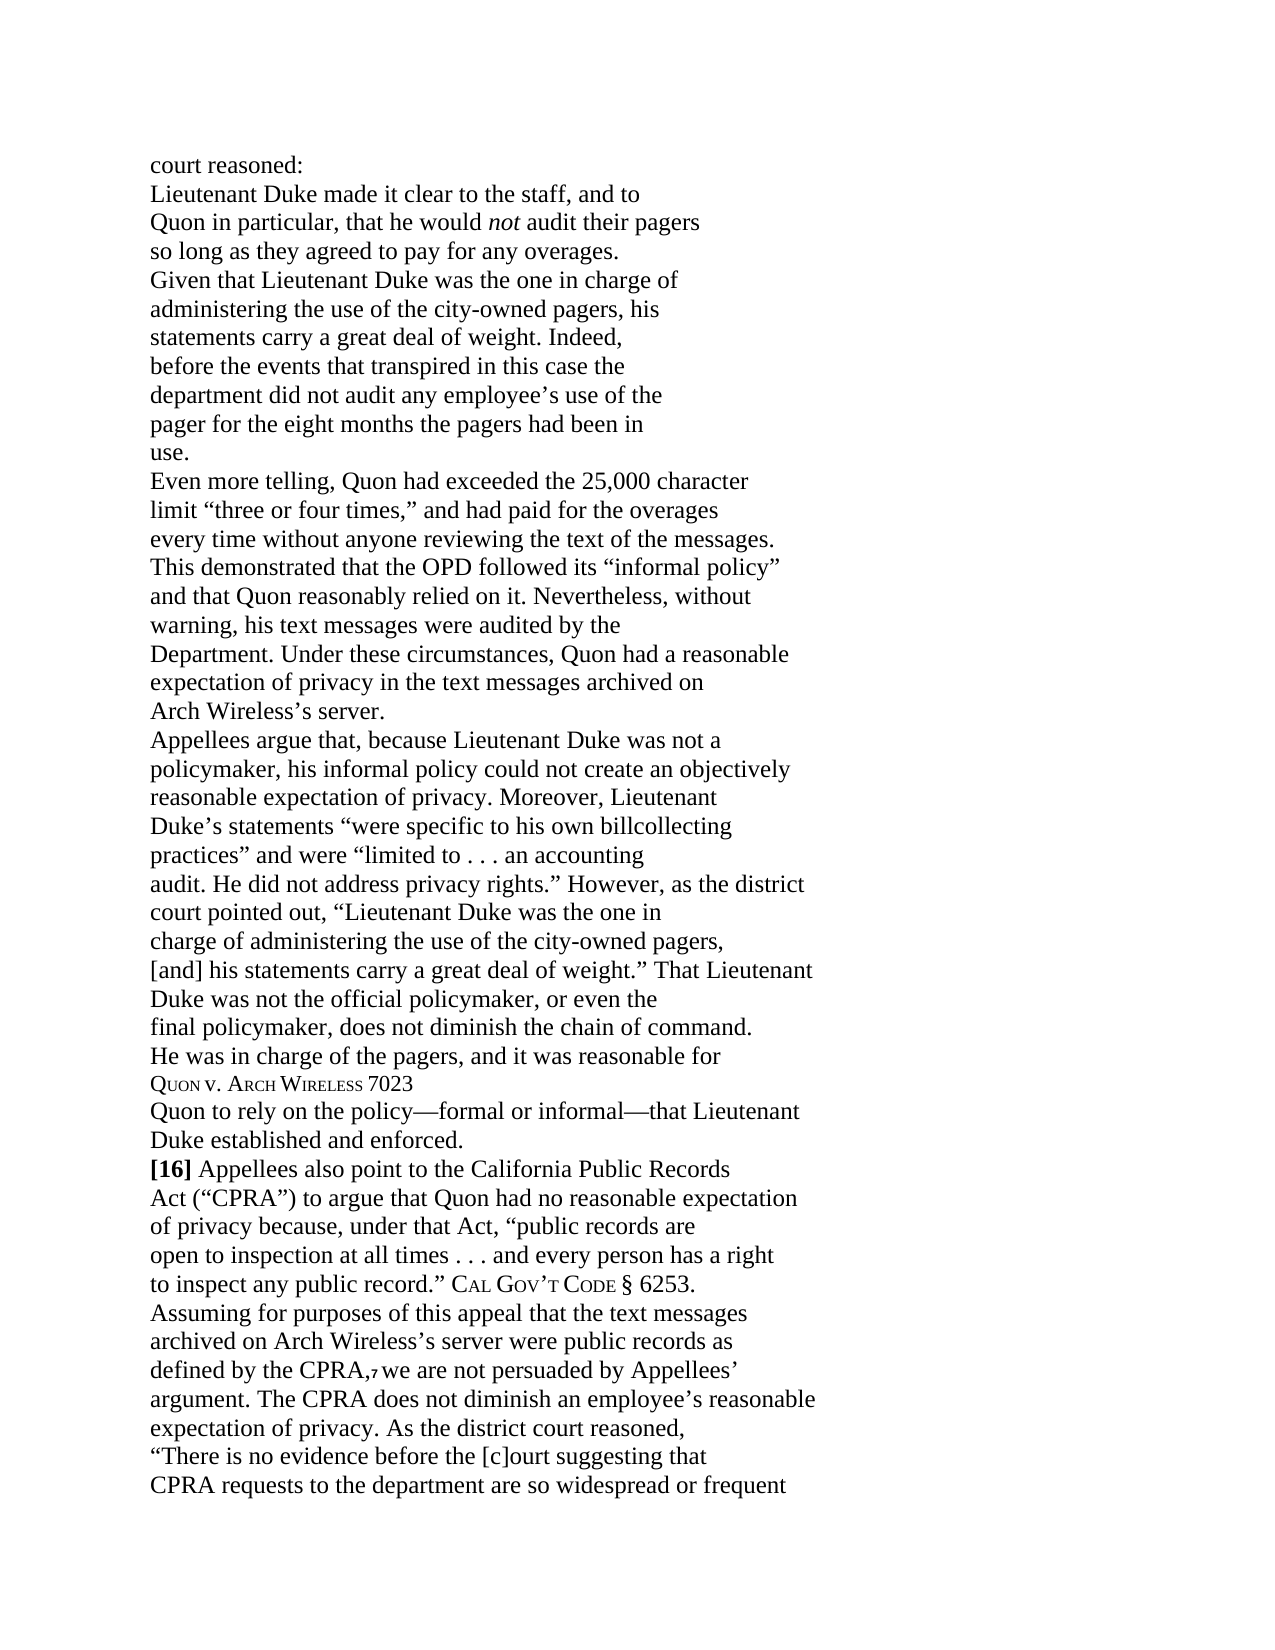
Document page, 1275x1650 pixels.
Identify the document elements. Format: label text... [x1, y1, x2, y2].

text archived on Arch Wireless’s server were public records as [150, 1326, 1125, 1355]
text Appellees argue that, because Lieutenant Duke was not a [150, 725, 1125, 754]
text Arch Wireless’s server. [150, 696, 1125, 725]
text reasonable expectation of privacy. Moreover, Lieutenant [150, 782, 1125, 811]
text use. [150, 437, 1125, 466]
text Quon in particular, that he would not audit their pagers [150, 207, 1125, 236]
text [and] his statements carry a great deal of weight.” That Lieutenant [150, 955, 1125, 984]
text He was in charge of the pagers, and it was reasonable for [150, 1041, 1125, 1070]
text court pointed out, “Lieutenant Duke was the one in [150, 897, 1125, 926]
text practices” and were “limited to . . . an accounting [150, 840, 1125, 869]
text department did not audit any employee’s use of the [150, 380, 1125, 409]
text Duke’s statements “were specific to his own billcollecting [150, 811, 1125, 840]
text Quon to rely on the policy—formal or informal—that Lieutenant [150, 1096, 1125, 1125]
text limit “three or four times,” and had paid for the overages [150, 495, 1125, 524]
text administering the use of the city-owned pagers, his [150, 294, 1125, 322]
text pager for the eight months the pagers had been in [150, 409, 1125, 437]
text warning, his text messages were audited by the [150, 610, 1125, 639]
text argument. The CPRA does not diminish an employee’s reasonable [150, 1384, 1125, 1413]
text before the events that transpired in this case the [150, 351, 1125, 380]
text charge of administering the use of the city-owned pagers, [150, 926, 1125, 955]
text “There is no evidence before the [c]ourt suggesting that [150, 1441, 1125, 1470]
text Act (“CPRA”) to argue that Quon had no reasonable expectation [150, 1183, 1125, 1211]
text Assuming for purposes of this appeal that the text messages [150, 1298, 1125, 1326]
text so long as they agreed to pay for any overages. [150, 236, 1125, 265]
text open to inspection at all times . . . and every person has a right [150, 1240, 1125, 1269]
text final policymaker, does not diminish the chain of command. [150, 1012, 1125, 1041]
text Duke was not the official policymaker, or even the [150, 984, 1125, 1012]
text Given that Lieutenant Duke was the one in charge of [150, 265, 1125, 294]
text policymaker, his informal policy could not create an objectively [150, 754, 1125, 782]
text expectation of privacy. As the district court reasoned, [150, 1413, 1125, 1441]
text to inspect any public record.” CAL GOV’T CODE § 6253. [150, 1269, 1125, 1298]
text expectation of privacy in the text messages archived on [150, 667, 1125, 696]
text Duke established and enforced. [150, 1125, 1125, 1154]
text Lieutenant Duke made it clear to the staff, and to [150, 179, 1125, 207]
text QUON v. ARCH WIRELESS 7023 [150, 1070, 1125, 1096]
text CPRA requests to the department are so widespread or frequent [150, 1470, 1125, 1499]
text audit. He did not address privacy rights.” However, as the district [150, 869, 1125, 897]
text of privacy because, under that Act, “public records are [150, 1211, 1125, 1240]
text Department. Under these circumstances, Quon had a reasonable [150, 639, 1125, 667]
text statements carry a great deal of weight. Indeed, [150, 322, 1125, 351]
text court reasoned: [150, 150, 1125, 179]
text Even more telling, Quon had exceeded the 25,000 character [150, 466, 1125, 495]
text every time without anyone reviewing the text of the messages. [150, 524, 1125, 552]
text [16] Appellees also point to the California Public Records [150, 1154, 1125, 1183]
text defined by the CPRA,7 we are not persuaded by Appellees’ [150, 1355, 1125, 1384]
text This demonstrated that the OPD followed its “informal policy” [150, 552, 1125, 581]
text and that Quon reasonably relied on it. Nevertheless, without [150, 581, 1125, 610]
